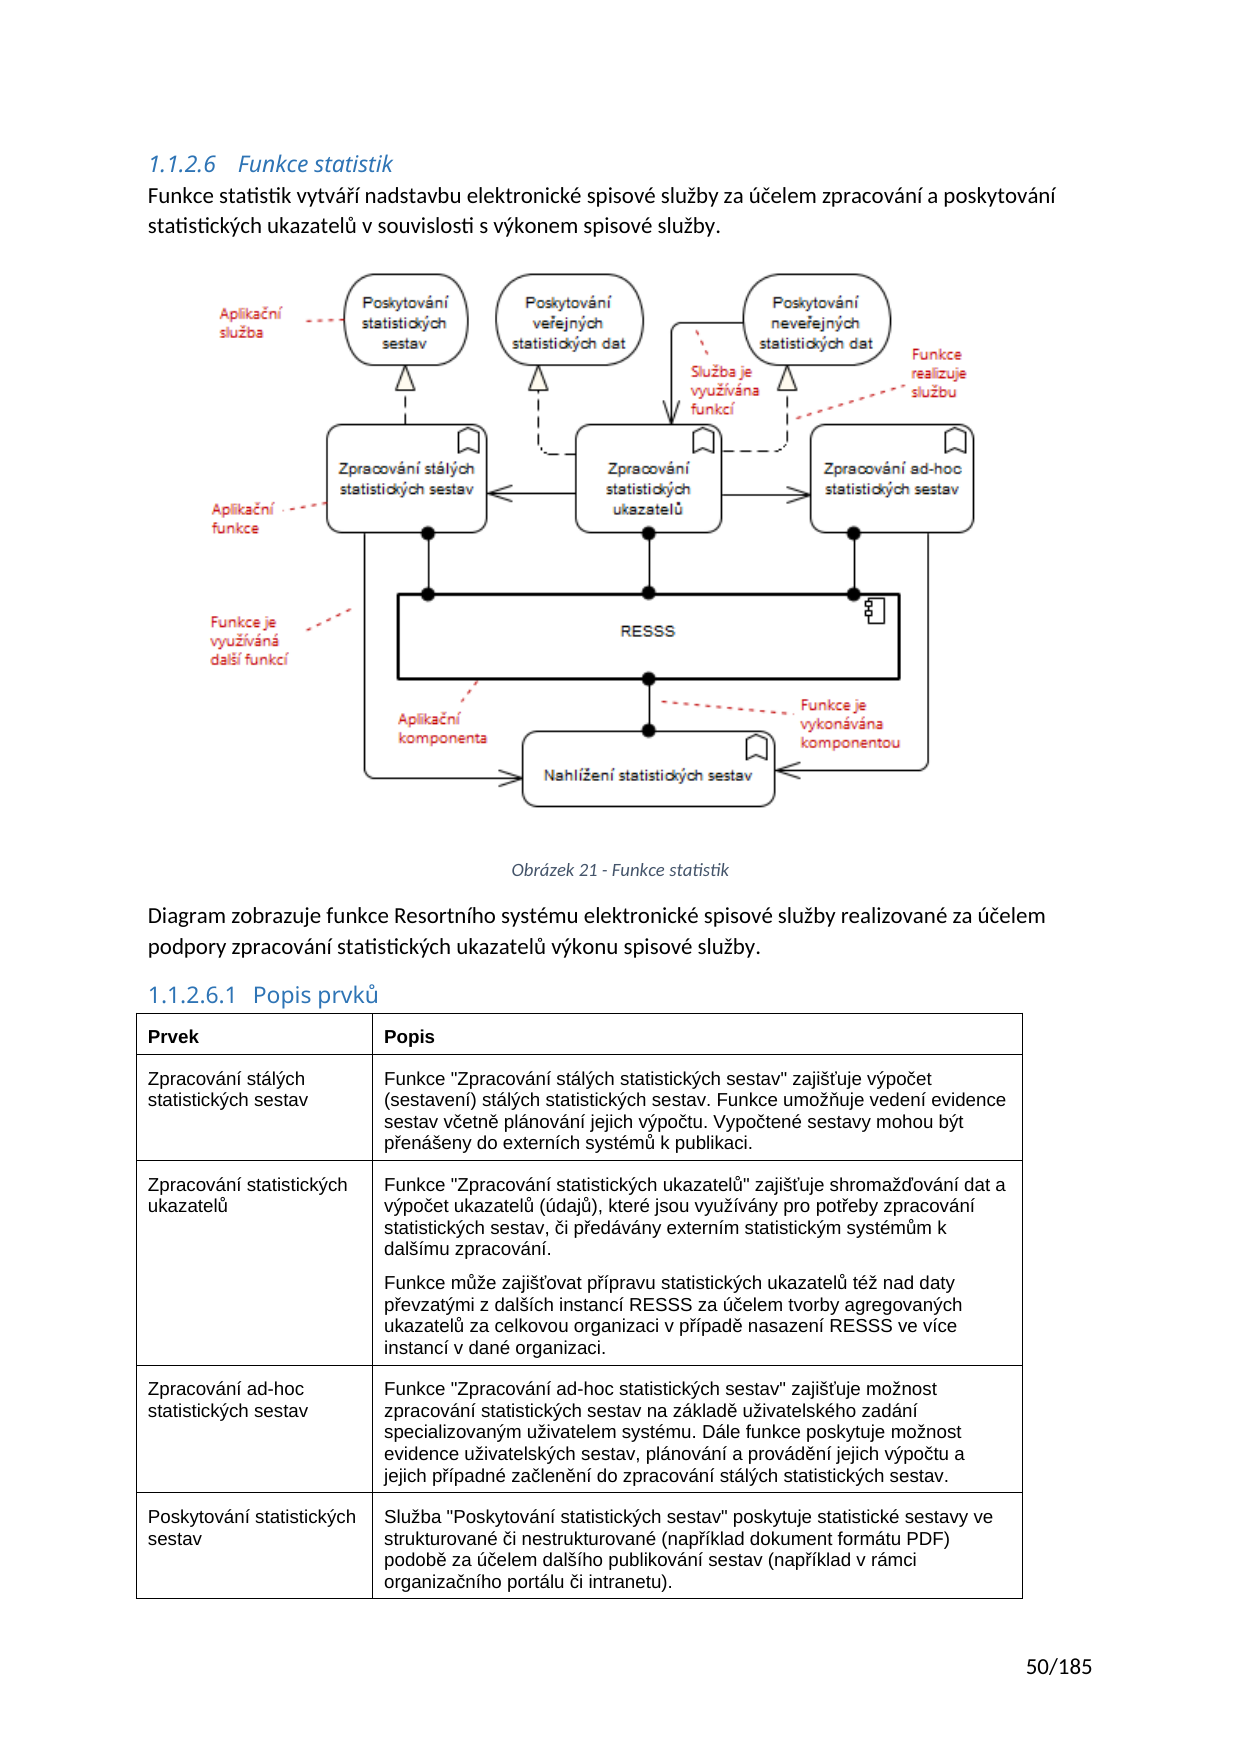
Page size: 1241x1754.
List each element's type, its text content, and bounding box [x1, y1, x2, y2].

table_cell Zpracování stálých statistických sestav [137, 1055, 372, 1160]
text Obrázek 21 - Funkce statistik [148, 858, 1093, 881]
table_cell Funkce "Zpracování statistických ukazatelů" zajišťuje shromažďování dat a výpočet ukazatelů (údajů), které jsou využívány pro potřeby zpracování statistických sestav, či předávány externím statistickým systémům k dalšímu zpracování. Funkce může zajišťovat přípravu statistických ukazatelů též nad daty převzatými z dalších instancí RESSS za účelem tvorby agregovaných ukazatelů za celkovou organizaci v případě nasazení RESSS ve více instancí v dané organizaci. [373, 1161, 1022, 1365]
table_cell Služba "Poskytování statistických sestav" poskytuje statistické sestavy ve strukturované či nestrukturované (například dokument formátu PDF) podobě za účelem dalšího publikování sestav (například v rámci organizačního portálu či intranetu). [373, 1493, 1022, 1598]
table_header Prvek [137, 1014, 372, 1054]
text Diagram zobrazuje funkce Resortního systému elektronické spisové služby realizované za účelem podpory zpracování statistických ukazatelů výkonu spisové služby. [148, 902, 1093, 960]
subtitle Funkce statistik [148, 148, 1093, 179]
table_cell Funkce "Zpracování ad-hoc statistických sestav" zajišťuje možnost zpracování statistických sestav na základě uživatelského zadání specializovaným uživatelem systému. Dále funkce poskytuje možnost evidence uživatelských sestav, plánování a provádění jejich výpočtu a jejich případné začlenění do zpracování stálých statistických sestav. [373, 1366, 1022, 1492]
table_cell Poskytování statistických sestav [137, 1493, 372, 1598]
table_header Popis [373, 1014, 1022, 1054]
table_cell Funkce "Zpracování stálých statistických sestav" zajišťuje výpočet (sestavení) stálých statistických sestav. Funkce umožňuje vedení evidence sestav včetně plánování jejich výpočtu. Vypočtené sestavy mohou být přenášeny do externích systémů k publikaci. [373, 1055, 1022, 1160]
text Funkce statistik vytváří nadstavbu elektronické spisové služby za účelem zpracování a poskytování statistických ukazatelů v souvislosti s výkonem spisové služby. [148, 181, 1093, 239]
picture [196, 266, 1045, 831]
subtitle Popis prvků [148, 979, 1093, 1010]
table_cell Zpracování ad-hoc statistických sestav [137, 1366, 372, 1492]
table_cell Zpracování statistických ukazatelů [137, 1161, 372, 1365]
